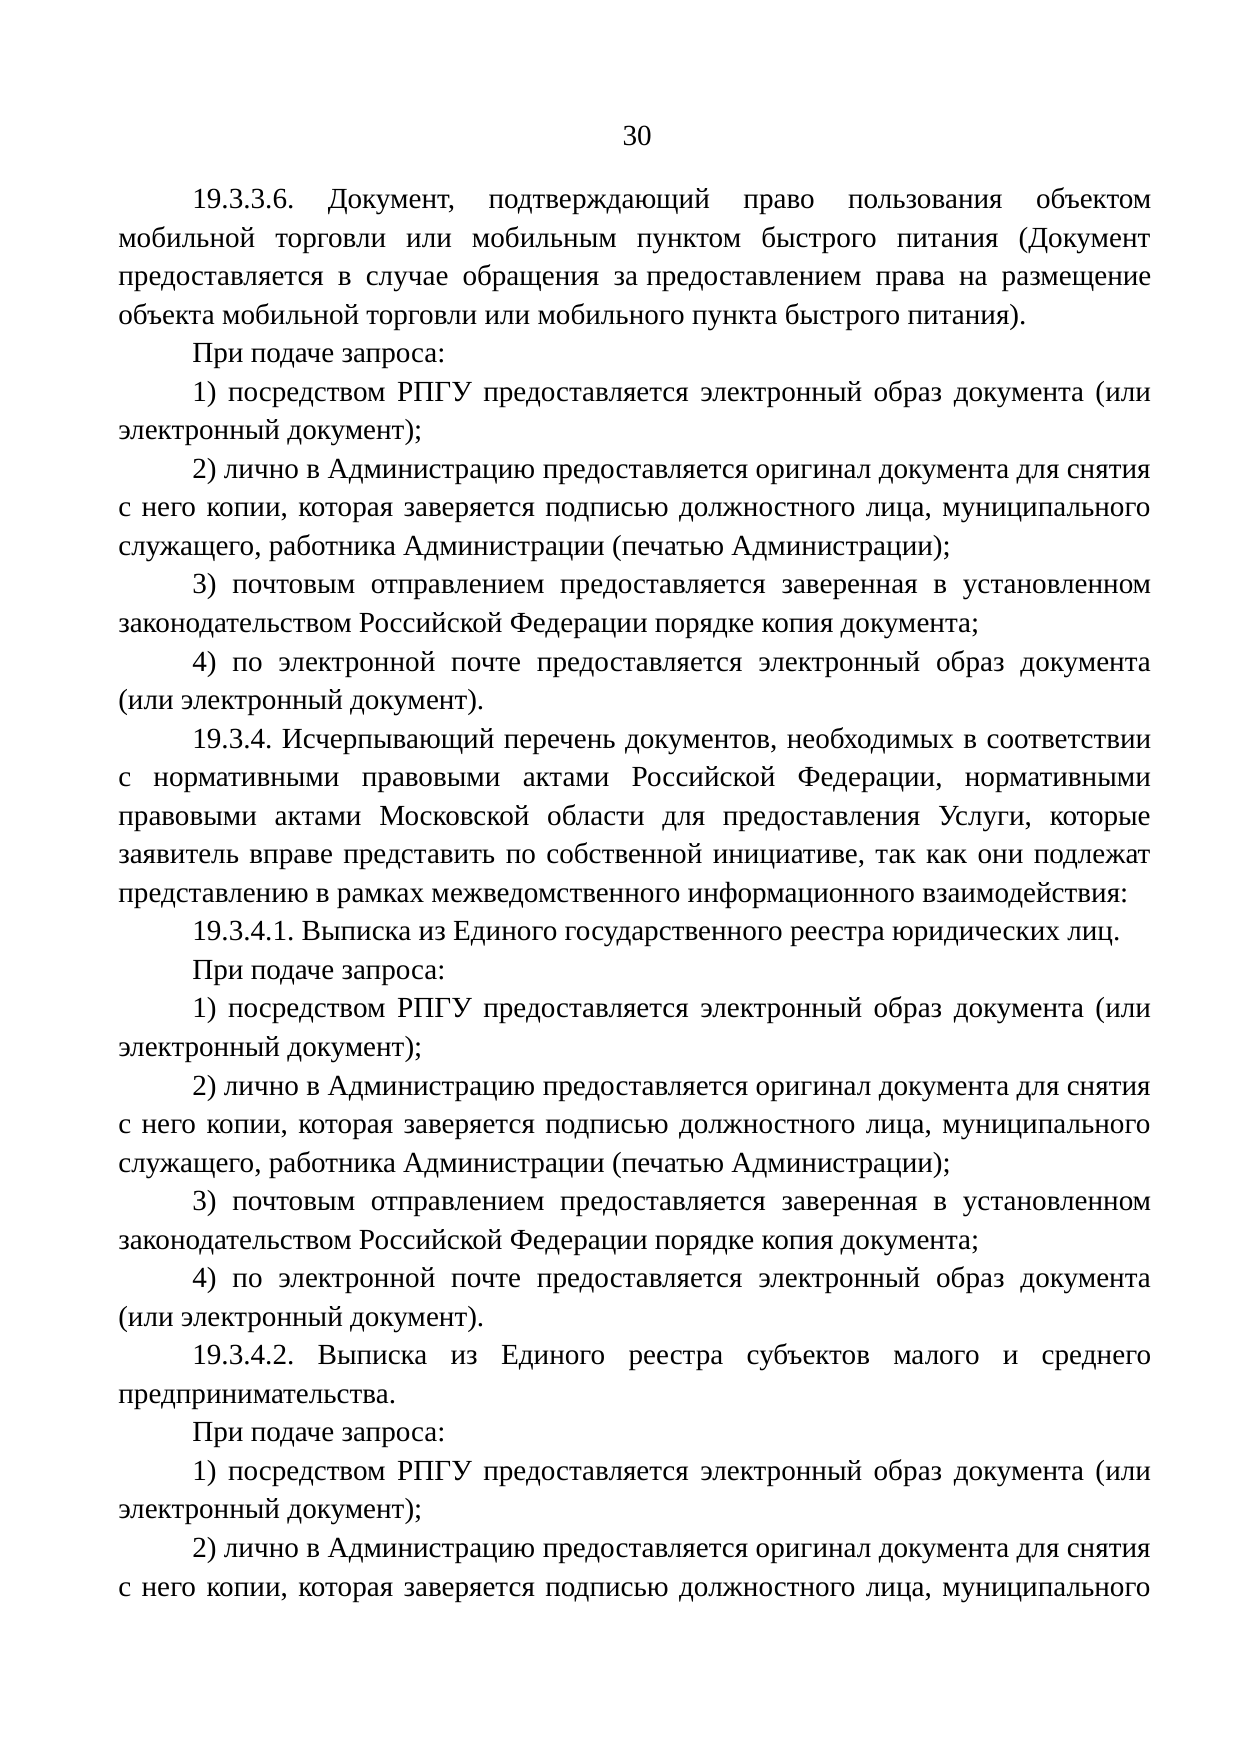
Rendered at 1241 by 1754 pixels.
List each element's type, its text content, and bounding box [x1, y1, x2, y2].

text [118, 1530, 1152, 1602]
text 19.3.4.2. Выписка из Единого реестра субъектов малого и среднего предпринимательства. [118, 1337, 1152, 1409]
text 19.3.4. Исчерпывающий перечень документов, необходимых в соответствии с нормативными правовыми актами Российской Федерации, нормативными правовыми актами Московской области для предоставления Услуги, которые заявитель вправе представить по собственной инициативе, так как они подлежат представлению в рамках межведомственного информационного взаимодействия: [118, 721, 1152, 908]
text 1) посредством РПГУ предоставляется электронный образ документа (или электронный документ); [118, 991, 1152, 1063]
text При подаче запроса: [118, 1414, 1152, 1448]
text 1) посредством РПГУ предоставляется электронный образ документа (или электронный документ); [118, 1453, 1152, 1525]
text При подаче запроса: [118, 952, 1152, 986]
text 19.3.3.6. Документ, подтверждающий право пользования объектом мобильной торговли или мобильным пунктом быстрого питания (Документ предоставляется в случае обращения за предоставлением права на размещение объекта мобильной торговли или мобильного пункта быстрого питания). [118, 181, 1152, 330]
text 19.3.4.1. Выписка из Единого государственного реестра юридических лиц. [118, 913, 1152, 947]
text 3) почтовым отправлением предоставляется заверенная в установленном законодательством Российской Федерации порядке копия документа; [118, 567, 1152, 639]
text 4) по электронной почте предоставляется электронный образ документа (или электронный документ). [118, 644, 1152, 716]
text При подаче запроса: [118, 335, 1152, 369]
text 1) посредством РПГУ предоставляется электронный образ документа (или электронный документ); [118, 374, 1152, 446]
text 4) по электронной почте предоставляется электронный образ документа (или электронный документ). [118, 1260, 1152, 1332]
text 3) почтовым отправлением предоставляется заверенная в установленном законодательством Российской Федерации порядке копия документа; [118, 1183, 1152, 1255]
